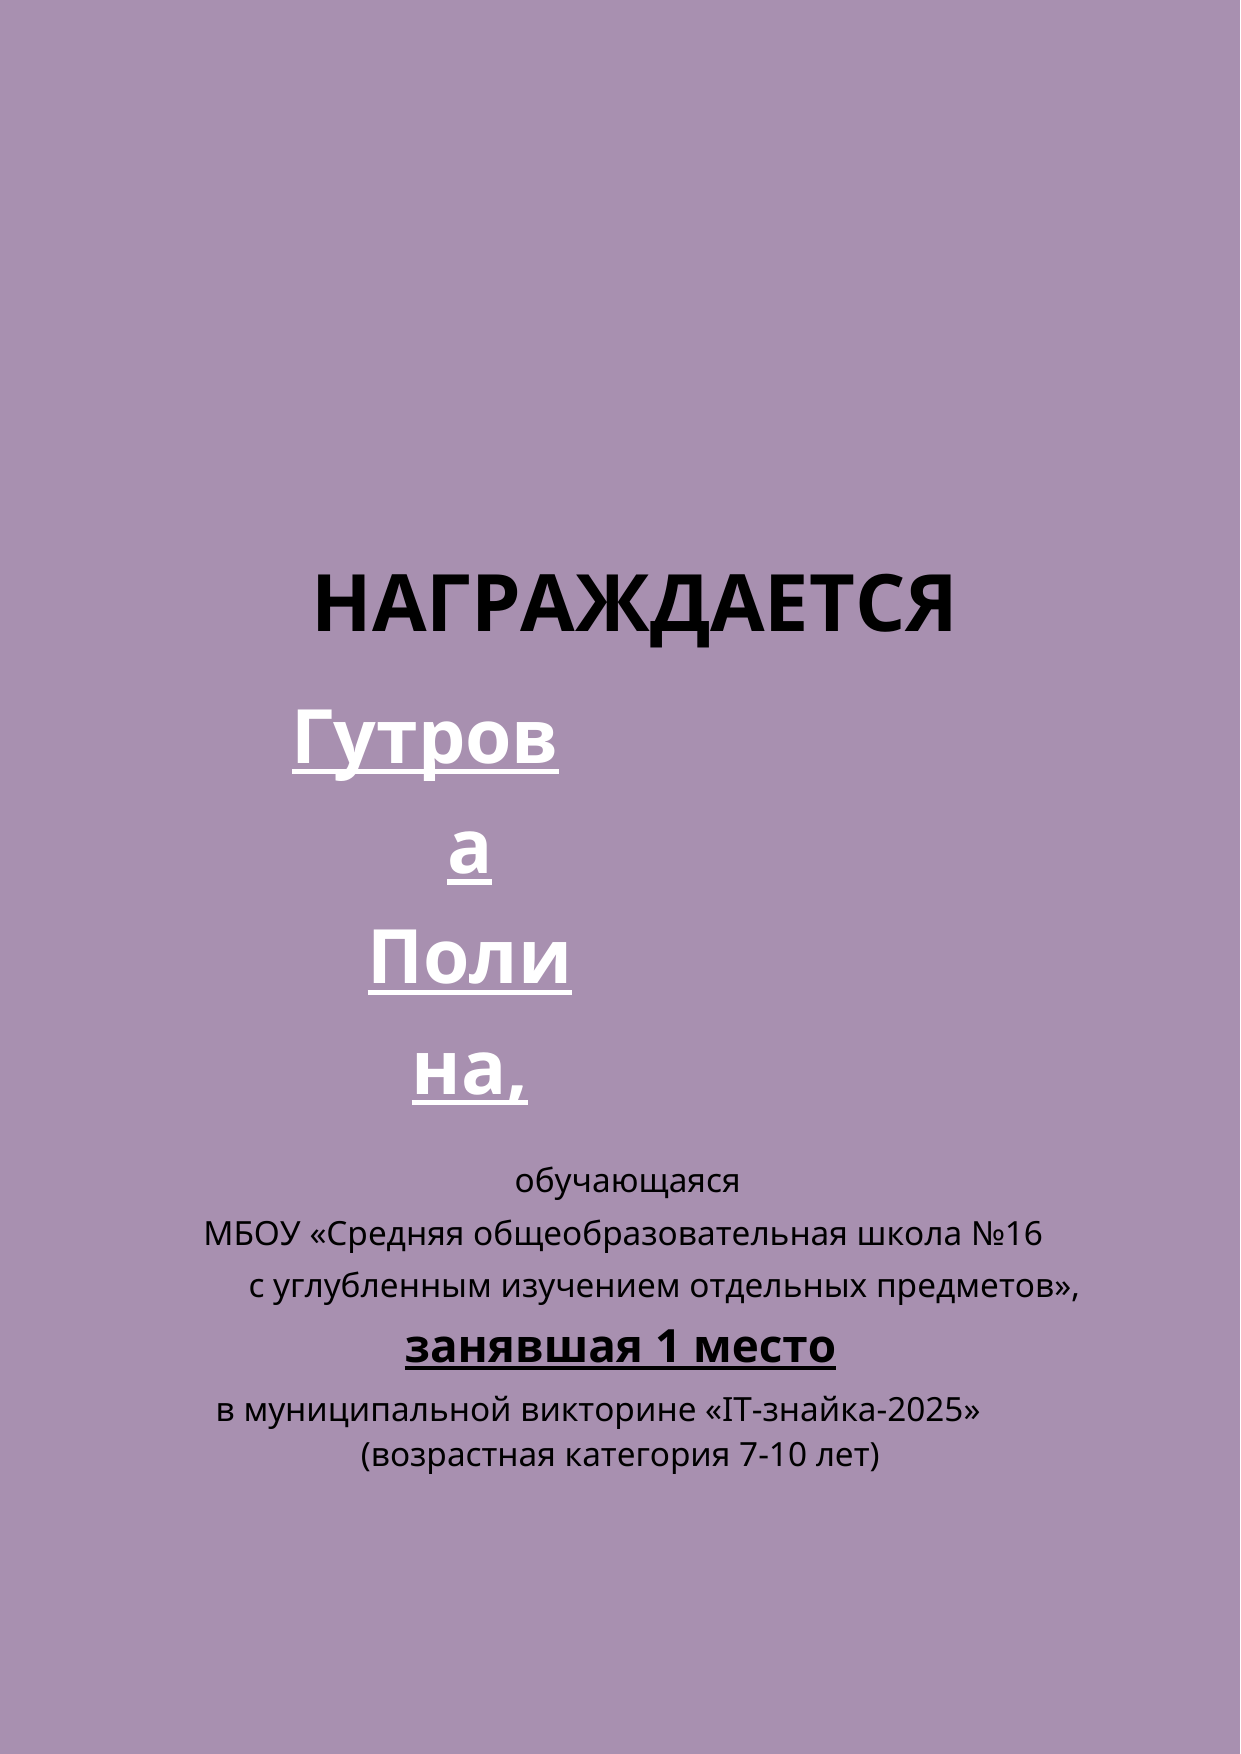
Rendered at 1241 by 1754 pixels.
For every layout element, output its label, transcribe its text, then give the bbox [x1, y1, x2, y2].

text занявшая 1 место [88, 1314, 1152, 1376]
text МБОУ «Средняя общеобразовательная школа №16 с углубленным изучением отдельных предметов», [103, 1209, 1152, 1307]
text обучающаяся [103, 679, 1152, 1202]
text НАГРАЖДАЕТСЯ [118, 547, 1152, 654]
text в муниципальной викторине «IT-знайка-2025» [44, 1385, 1152, 1431]
text (возрастная категория 7-10 лет) [88, 1431, 1152, 1505]
